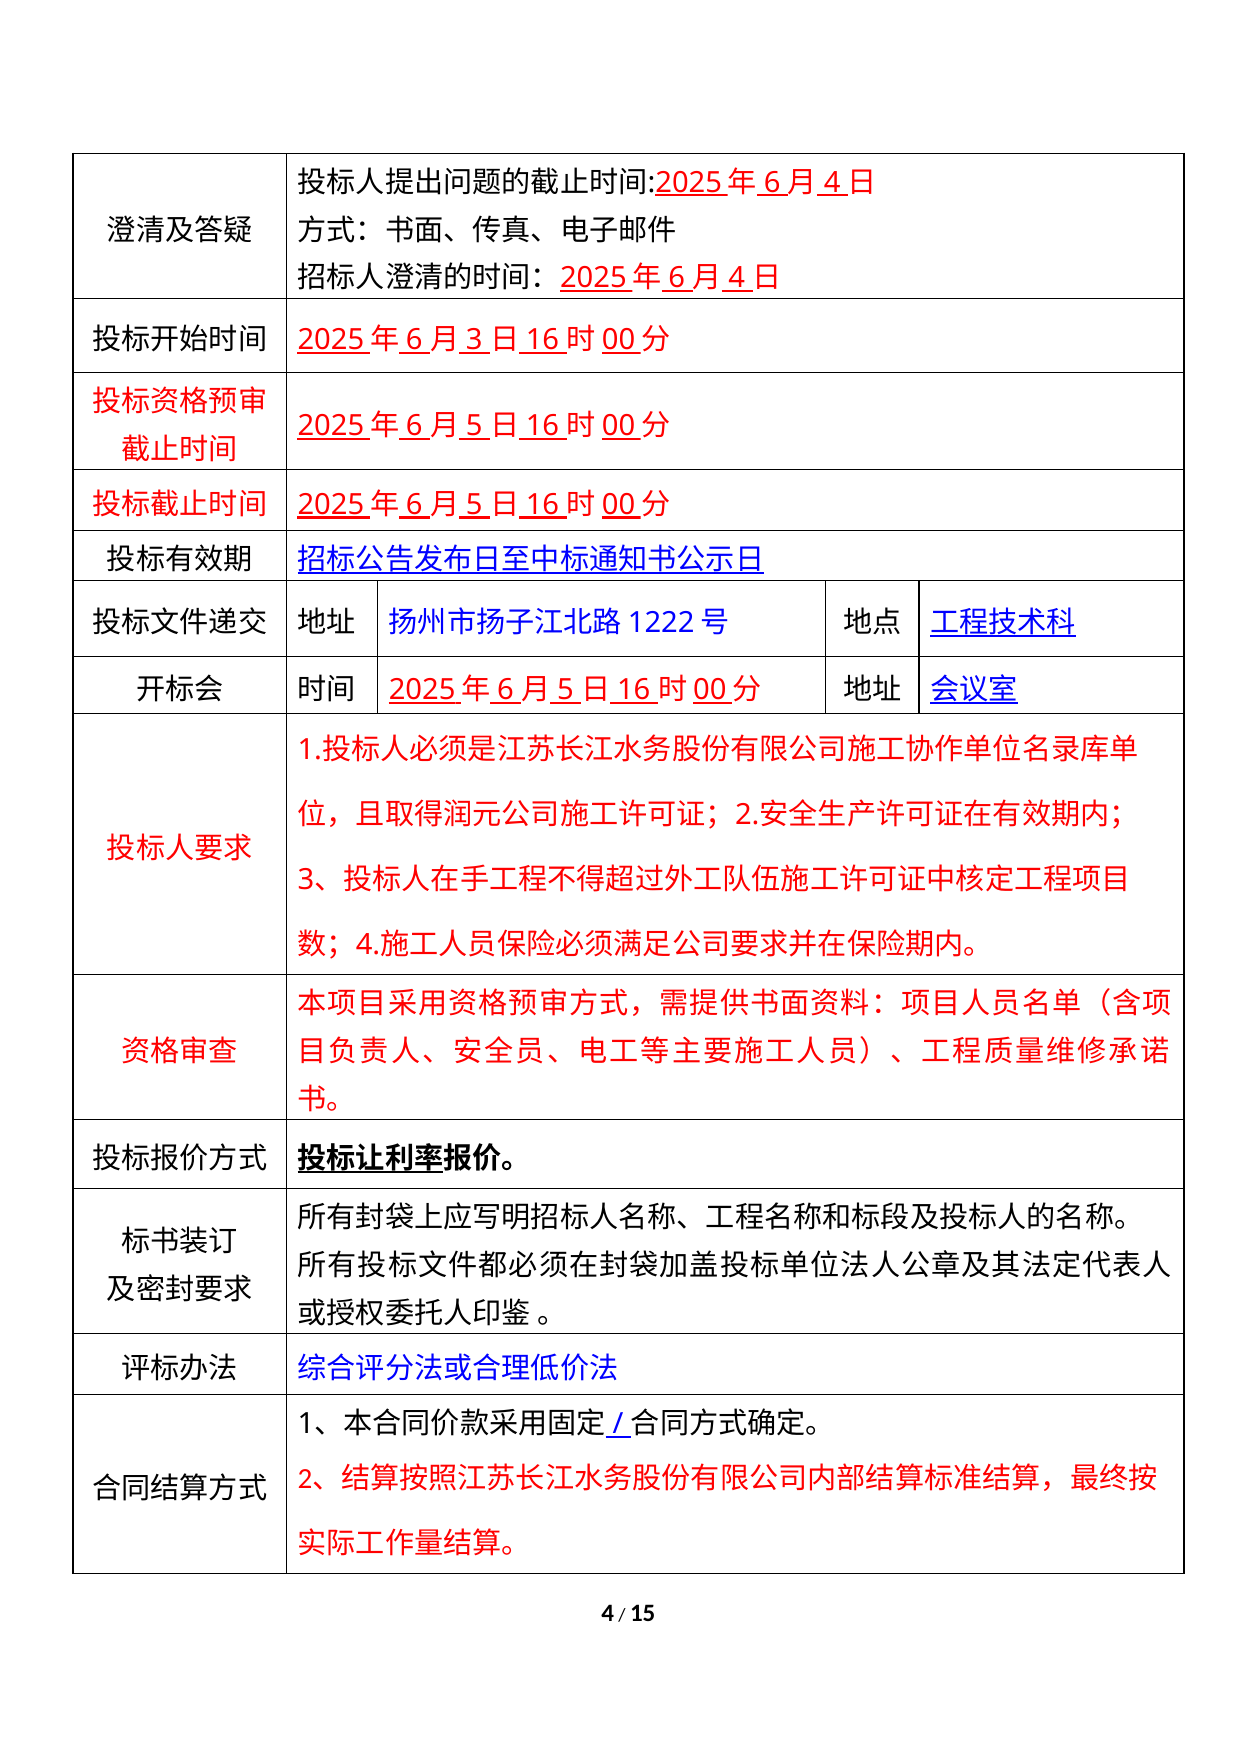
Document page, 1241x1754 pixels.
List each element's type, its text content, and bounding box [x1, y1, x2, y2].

table_cell 投标开始时间 [74, 299, 286, 372]
table_cell 评标办法 [74, 1334, 286, 1394]
table_cell 本项目采用资格预审方式，需提供书面资料：项目人员名单（含项目负责人、安全员、电工等主要施工人员）、工程质量维修承诺书。 [287, 975, 1183, 1119]
table_cell 投标报价方式 [74, 1120, 286, 1188]
table_cell 招标公告发布日至中标通知书公示日 [287, 531, 1183, 580]
table_cell 工程技术科 [920, 581, 1183, 656]
table_cell 地址 [287, 581, 377, 656]
table_cell 地点 [826, 581, 918, 656]
table_cell 所有封袋上应写明招标人名称、工程名称和标段及投标人的名称。 所有投标文件都必须在封袋加盖投标单位法人公章及其法定代表人或授权委托人印鉴 。 [287, 1189, 1183, 1333]
table_cell 2025年 6 月 5 日 16 时00分 [287, 373, 1183, 469]
table_cell 投标人要求 [74, 714, 286, 974]
table_cell 地址 [826, 657, 918, 713]
table_cell 1、本合同价款采用固定 / 合同方式确定。 2、结算按照江苏长江水务股份有限公司内部结算标准结算，最终按实际工作量结算。 [287, 1395, 1183, 1573]
table_cell 资格审查 [74, 975, 286, 1119]
table_cell 2025年 6 月 5 日 16 时00分 [378, 657, 825, 713]
table_cell 投标资格预审截止时间 [74, 373, 286, 469]
table_cell 投标人提出问题的截止时间:2025年 6 月 4 日 方式：书面、传真、电子邮件 招标人澄清的时间：2025年 6 月 4 日 [287, 154, 1183, 297]
table_cell 澄清及答疑 [74, 154, 286, 297]
table_cell 时间 [287, 657, 377, 713]
table_cell 综合评分法或合理低价法 [287, 1334, 1183, 1394]
table_cell 合同结算方式 [74, 1395, 286, 1573]
table_cell 投标有效期 [74, 531, 286, 580]
table_cell 开标会 [74, 657, 286, 713]
table_cell 标书装订 及密封要求 [74, 1189, 286, 1333]
table_cell 会议室 [920, 657, 1183, 713]
table_cell 2025年 6 月 5 日 16 时00分 [287, 470, 1183, 529]
table_cell 扬州市扬子江北路1222号 [378, 581, 825, 656]
table_cell 投标文件递交 [74, 581, 286, 656]
table_cell 投标截止时间 [74, 470, 286, 529]
table_cell 2025年 6 月 3 日 16 时00分 [287, 299, 1183, 372]
table_cell 1.投标人必须是江苏长江水务股份有限公司施工协作单位名录库单位，且取得润元公司施工许可证；2.安全生产许可证在有效期内；3、投标人在手工程不得超过外工队伍施工许可证中核定工程项目数；4.施工人员保险必须满足公司要求并在保险期内。 [287, 714, 1183, 974]
table_cell 投标让利率报价。 [287, 1120, 1183, 1188]
